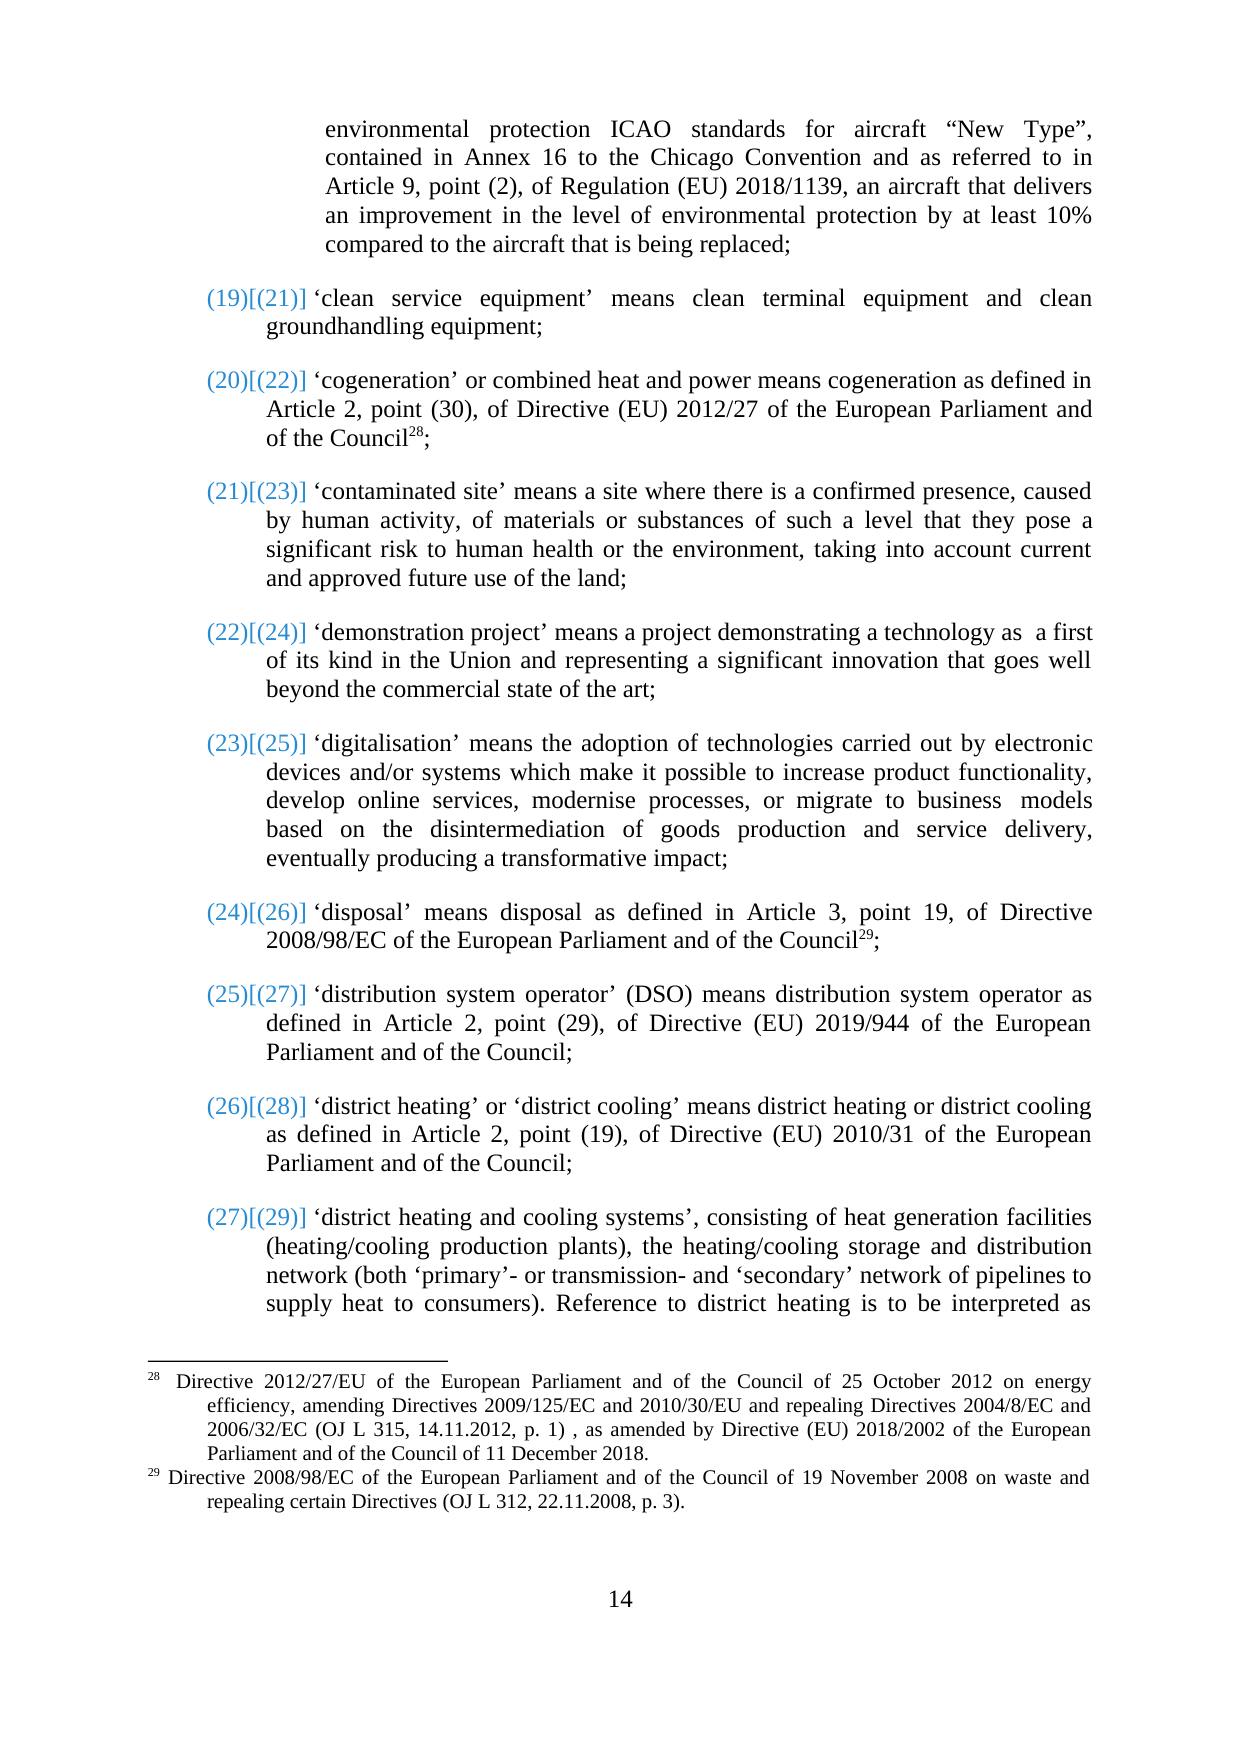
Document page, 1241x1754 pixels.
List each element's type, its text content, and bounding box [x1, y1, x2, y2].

text 28 Directive 2012/27/EU of the European Parliament and of the Council of 25 October 2012 on energy efficiency, amending Directives 2009/125/EC and 2010/30/EU and repealing Directives 2004/8/EC and 2006/32/EC (OJ L 315, 14.11.2012, p. 1) , as amended by Directive (EU) 2018/2002 of the European Parliament and of the Council of 11 December 2018. [148, 1369, 1092, 1465]
list ‘district heating and cooling systems’, consisting of heat generation facilities (heating/cooling production plants), the heating/cooling storage and distribution network (both ‘primary’- or transmission- and ‘secondary’ network of pipelines to supply heat to consumers). Reference to district heating is to be interpreted as [207, 1202, 1093, 1317]
list ‘disposal’ means disposal as defined in Article 3, point 19, of Directive 2008/98/EC of the European Parliament and of the Council29; [207, 897, 1093, 954]
list ‘digitalisation’ means the adoption of technologies carried out by electronic devices and/or systems which make it possible to increase product functionality, develop online services, modernise processes, or migrate to business models based on the disintermediation of goods production and service delivery, eventually producing a transformative impact; [207, 728, 1093, 872]
text 29 Directive 2008/98/EC of the European Parliament and of the Council of 19 November 2008 on waste and repealing certain Directives (OJ L 312, 22.11.2008, p. 3). [148, 1465, 1092, 1513]
list ‘clean service equipment’ means clean terminal equipment and clean groundhandling equipment; [207, 283, 1092, 340]
text environmental protection ICAO standards for aircraft “New Type”, contained in Annex 16 to the Chicago Convention and as referred to in Article 9, point (2), of Regulation (EU) 2018/1139, an aircraft that delivers an improvement in the level of environmental protection by at least 10% compared to the aircraft that is being replaced; [325, 114, 1093, 257]
list ‘distribution system operator’ (DSO) means distribution system operator as defined in Article 2, point (29), of Directive (EU) 2019/944 of the European Parliament and of the Council; [207, 979, 1093, 1066]
list ‘cogeneration’ or combined heat and power means cogeneration as defined in Article 2, point (30), of Directive (EU) 2012/27 of the European Parliament and of the Council28; [207, 365, 1093, 451]
list ‘demonstration project’ means a project demonstrating a technology as a first of its kind in the Union and representing a significant innovation that goes well beyond the commercial state of the art; [207, 617, 1093, 703]
list ‘district heating’ or ‘district cooling’ means district heating or district cooling as defined in Article 2, point (19), of Directive (EU) 2010/31 of the European Parliament and of the Council; [207, 1091, 1093, 1177]
list ‘contaminated site’ means a site where there is a confirmed presence, caused by human activity, of materials or substances of such a level that they pose a significant risk to human health or the environment, taking into account current and approved future use of the land; [207, 476, 1093, 591]
